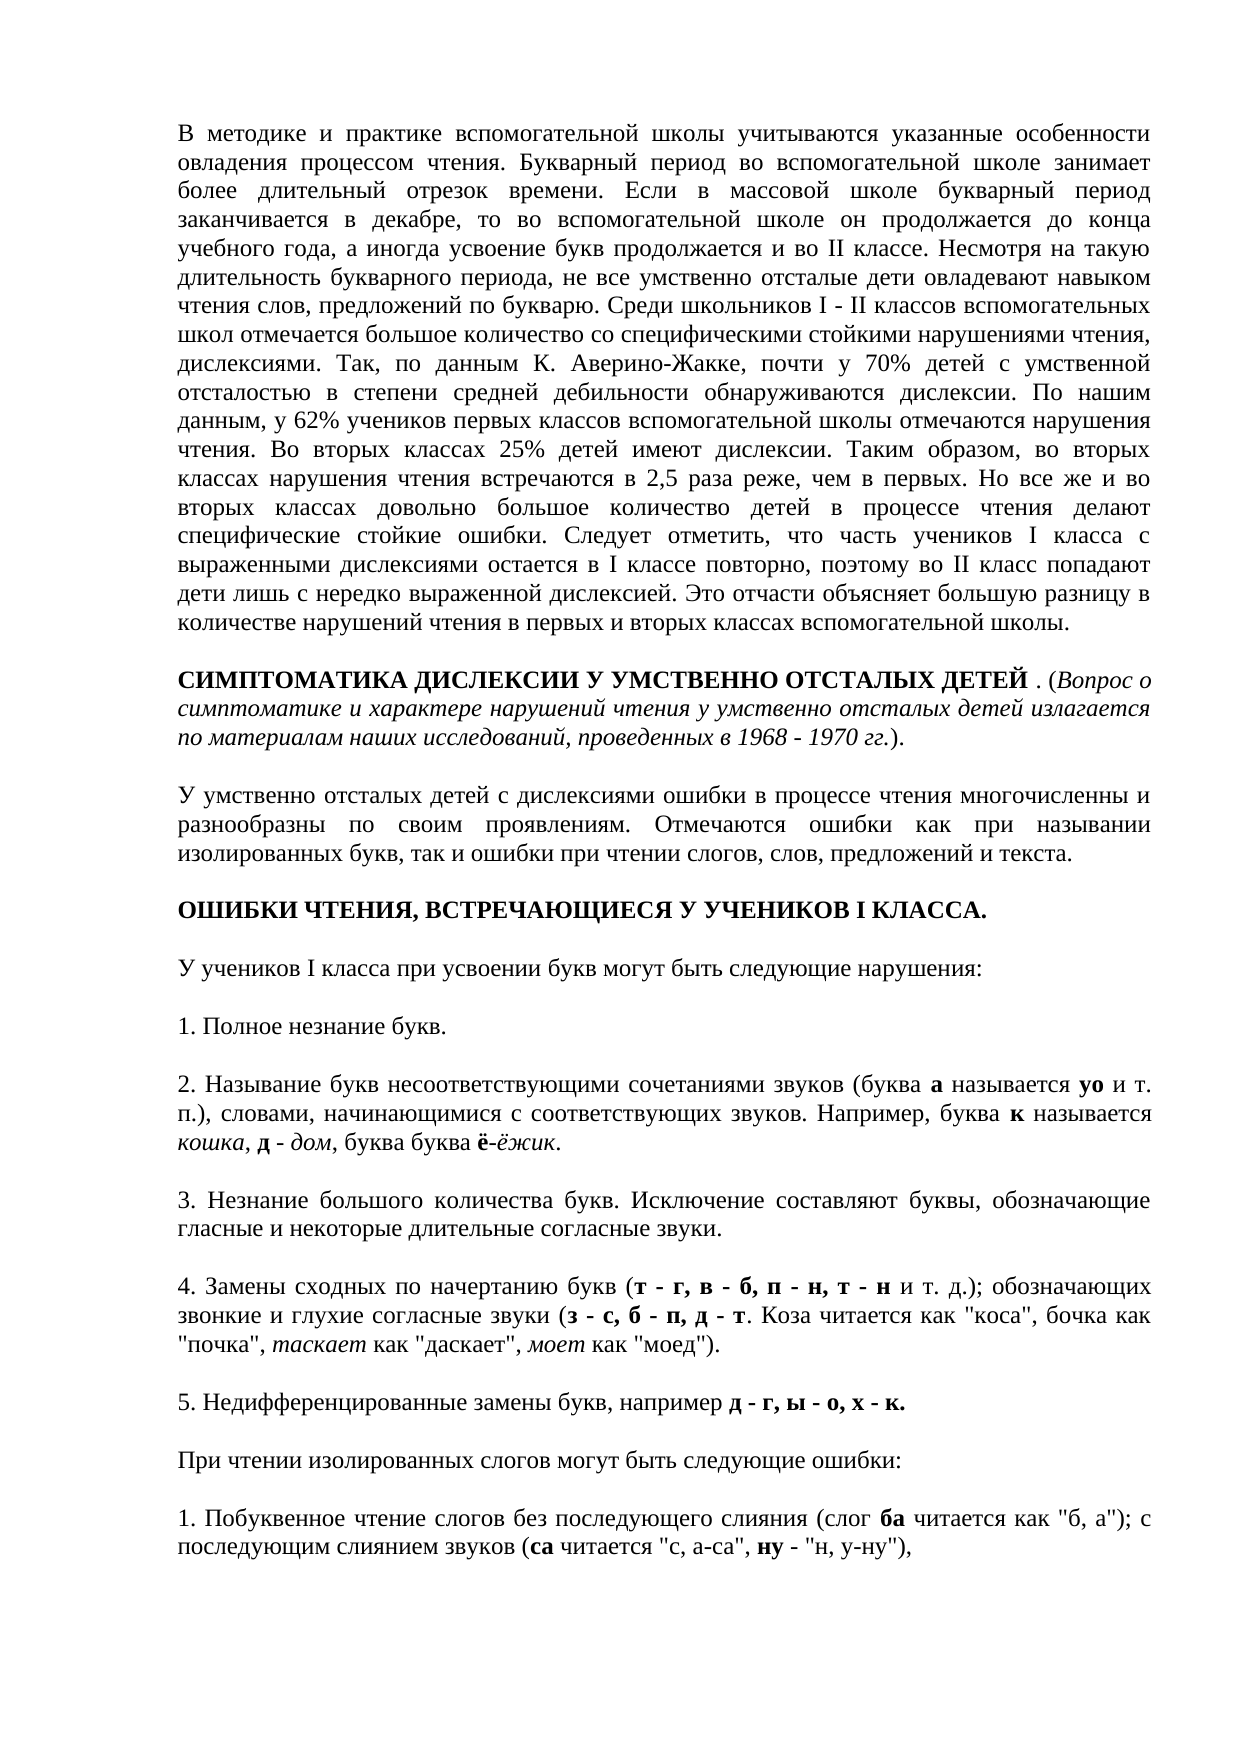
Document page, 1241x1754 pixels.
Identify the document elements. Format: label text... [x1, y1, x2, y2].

text При чтении изолированных слогов могут быть следующие ошибки: [177, 1445, 1152, 1473]
text 2. Называние букв несоответствующими сочетаниями звуков (буква а называется уо и т. п.), словами, начинающимися с соответствующих звуков. Например, буква к называется кошка, д - дом, буква буква ё-ёжик. [177, 1069, 1152, 1156]
text У учеников I класса при усвоении букв могут быть следующие нарушения: [177, 953, 1152, 982]
text В методике и практике вспомогательной школы учитываются указанные особенности овладения процессом чтения. Букварный период во вспомогательной школе занимает более длительный отрезок времени. Если в массовой школе букварный период заканчивается в декабре, то во вспомогательной школе он продолжается до конца учебного года, а иногда усвоение букв продолжается и во II классе. Несмотря на такую длительность букварного периода, не все умственно отсталые дети овладевают навыком чтения слов, предложений по букварю. Среди школьников I - II классов вспомогательных школ отмечается большое количество со специфическими стойкими нарушениями чтения, дислексиями. Так, по данным К. Аверино-Жакке, почти у 70% детей с умственной отсталостью в степени средней дебильности обнаруживаются дислексии. По нашим данным, у 62% учеников первых классов вспомогательной школы отмечаются нарушения чтения. Во вторых классах 25% детей имеют дислексии. Таким образом, во вторых классах нарушения чтения встречаются в 2,5 раза реже, чем в первых. Но все же и во вторых классах довольно большое количество детей в процессе чтения делают специфические стойкие ошибки. Следует отметить, что часть учеников I класса с выраженными дислексиями остается в I классе повторно, поэтому во II класс попадают дети лишь с нередко выраженной дислексией. Это отчасти объясняет большую разницу в количестве нарушений чтения в первых и вторых классах вспомогательной школы. [177, 118, 1152, 636]
text СИМПТОМАТИКА ДИСЛЕКСИИ У УМСТВЕННО ОТСТАЛЫХ ДЕТЕЙ . (Вопрос о симптоматике и характере нарушений чтения у умственно отсталых детей излагается по материалам наших исследований, проведенных в 1968 - 1970 гг.). [177, 665, 1152, 751]
text ОШИБКИ ЧТЕНИЯ, ВСТРЕЧАЮЩИЕСЯ У УЧЕНИКОВ I КЛАССА. [177, 896, 1152, 924]
text 5. Недифференцированные замены букв, например д - г, ы - о, х - к. [177, 1387, 1152, 1416]
text У умственно отсталых детей с дислексиями ошибки в процессе чтения многочисленны и разнообразны по своим проявлениям. Отмечаются ошибки как при назывании изолированных букв, так и ошибки при чтении слогов, слов, предложений и текста. [177, 780, 1152, 866]
text 1. Полное незнание букв. [177, 1011, 1152, 1040]
text 3. Незнание большого количества букв. Исключение составляют буквы, обозначающие гласные и некоторые длительные согласные звуки. [177, 1185, 1152, 1242]
text 1. Побуквенное чтение слогов без последующего слияния (слог ба читается как "б, а"); с последующим слиянием звуков (са читается "с, а-са", ну - "н, у-ну"), [177, 1503, 1152, 1560]
text 4. Замены сходных по начертанию букв (т - г, в - б, п - н, т - н и т. д.); обозначающих звонкие и глухие согласные звуки (з - с, б - п, д - т. Коза читается как "коса", бочка как "почка", таскает как "даскает", моет как "моед"). [177, 1271, 1152, 1358]
